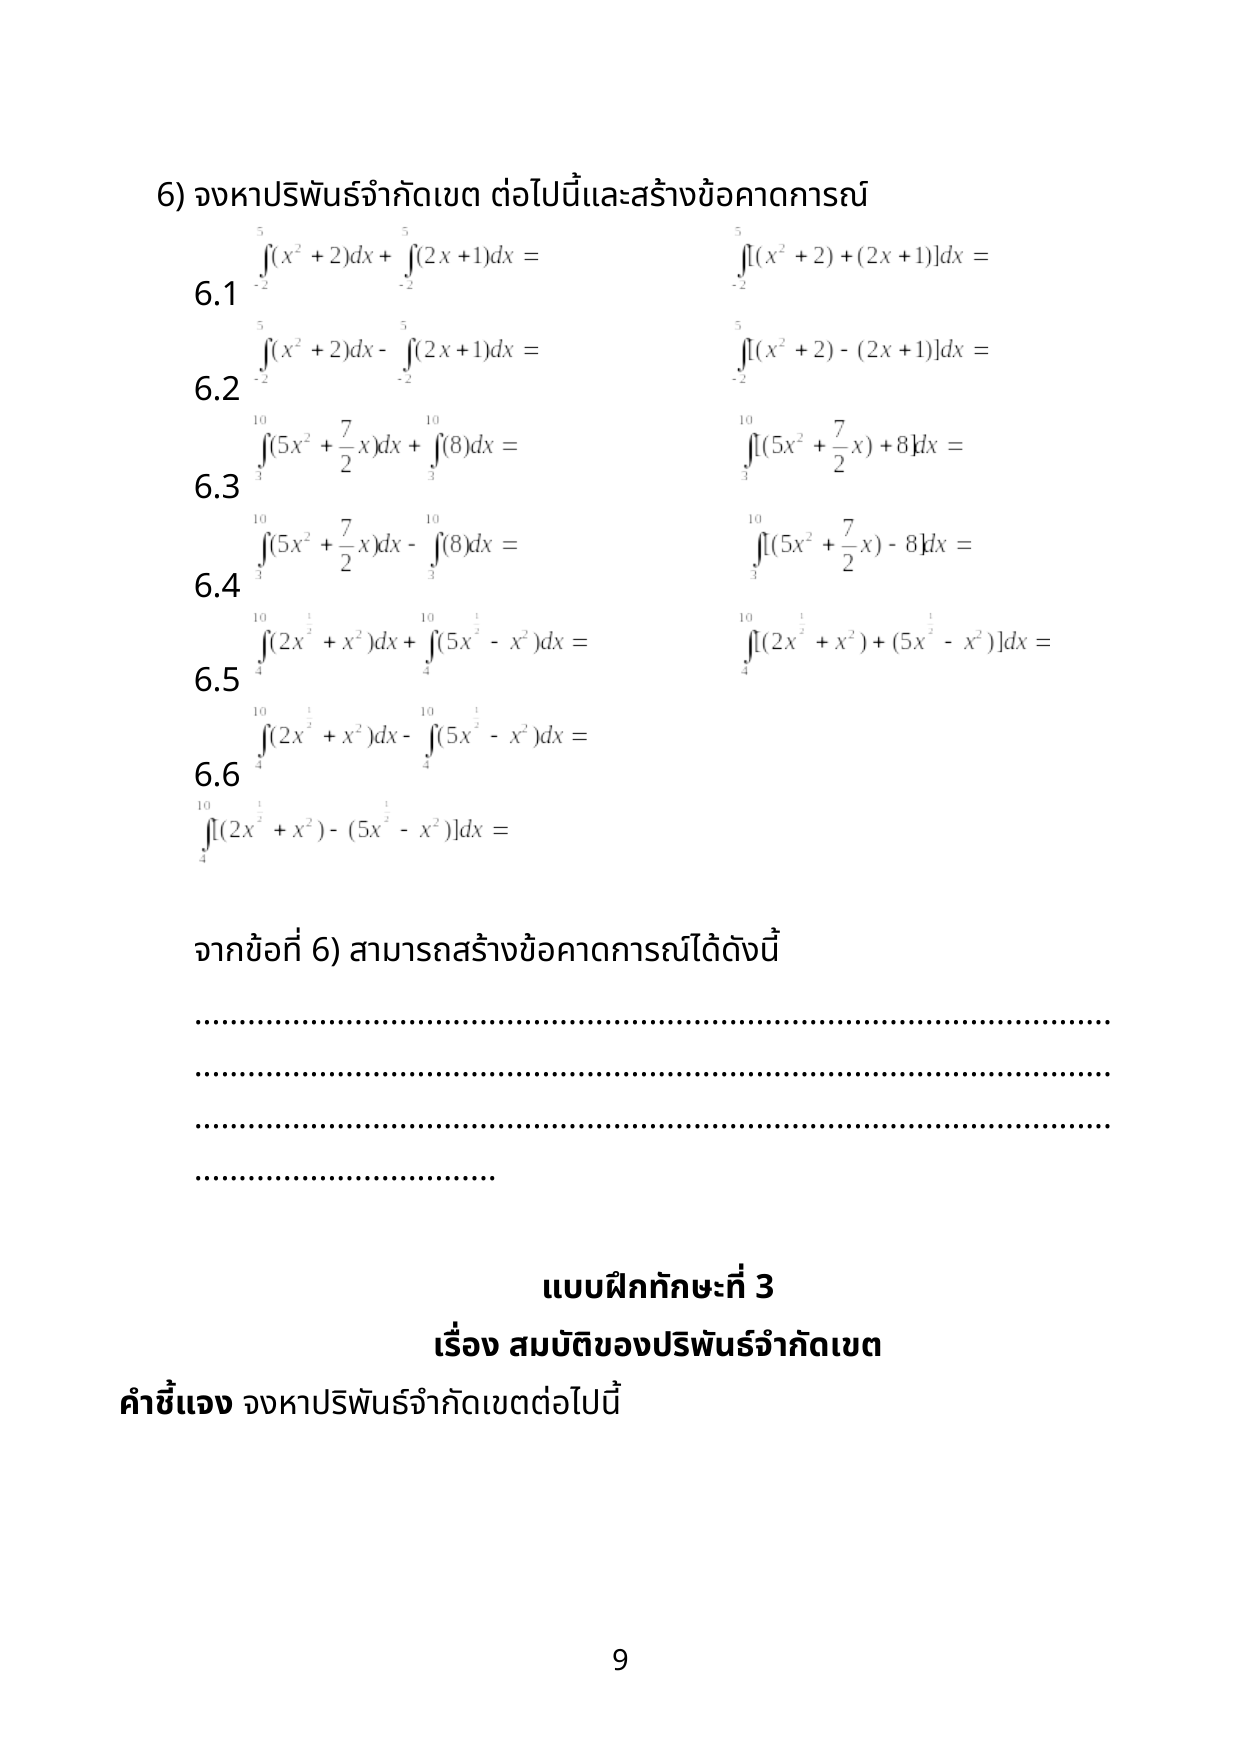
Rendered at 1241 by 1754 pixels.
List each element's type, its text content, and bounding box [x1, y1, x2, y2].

text เรื่อง สมบัติของปริพันธ์จำกัดเขต [118, 1321, 1122, 1371]
list 6.6 [193, 702, 1122, 880]
list จงหาปริพันธ์จำกัดเขต ต่อไปนี้และสร้างข้อคาดการณ์ [156, 171, 1122, 221]
text ....................................................................................................................................................................................................................................................................................................................................................... [193, 989, 1122, 1191]
list 6.1 [193, 221, 1122, 316]
list 6.4 [193, 508, 1122, 607]
list 6.5 [193, 607, 1122, 702]
list 6.2 [193, 316, 1122, 410]
text แบบฝึกทักษะที่ 3 [118, 1263, 1122, 1313]
text คำชี้แจง จงหาปริพันธ์จำกัดเขตต่อไปนี้ [118, 1379, 1122, 1429]
list จากข้อที่ 6) สามารถสร้างข้อคาดการณ์ได้ดังนี้ [193, 926, 1122, 976]
list 6.3 [193, 410, 1122, 508]
